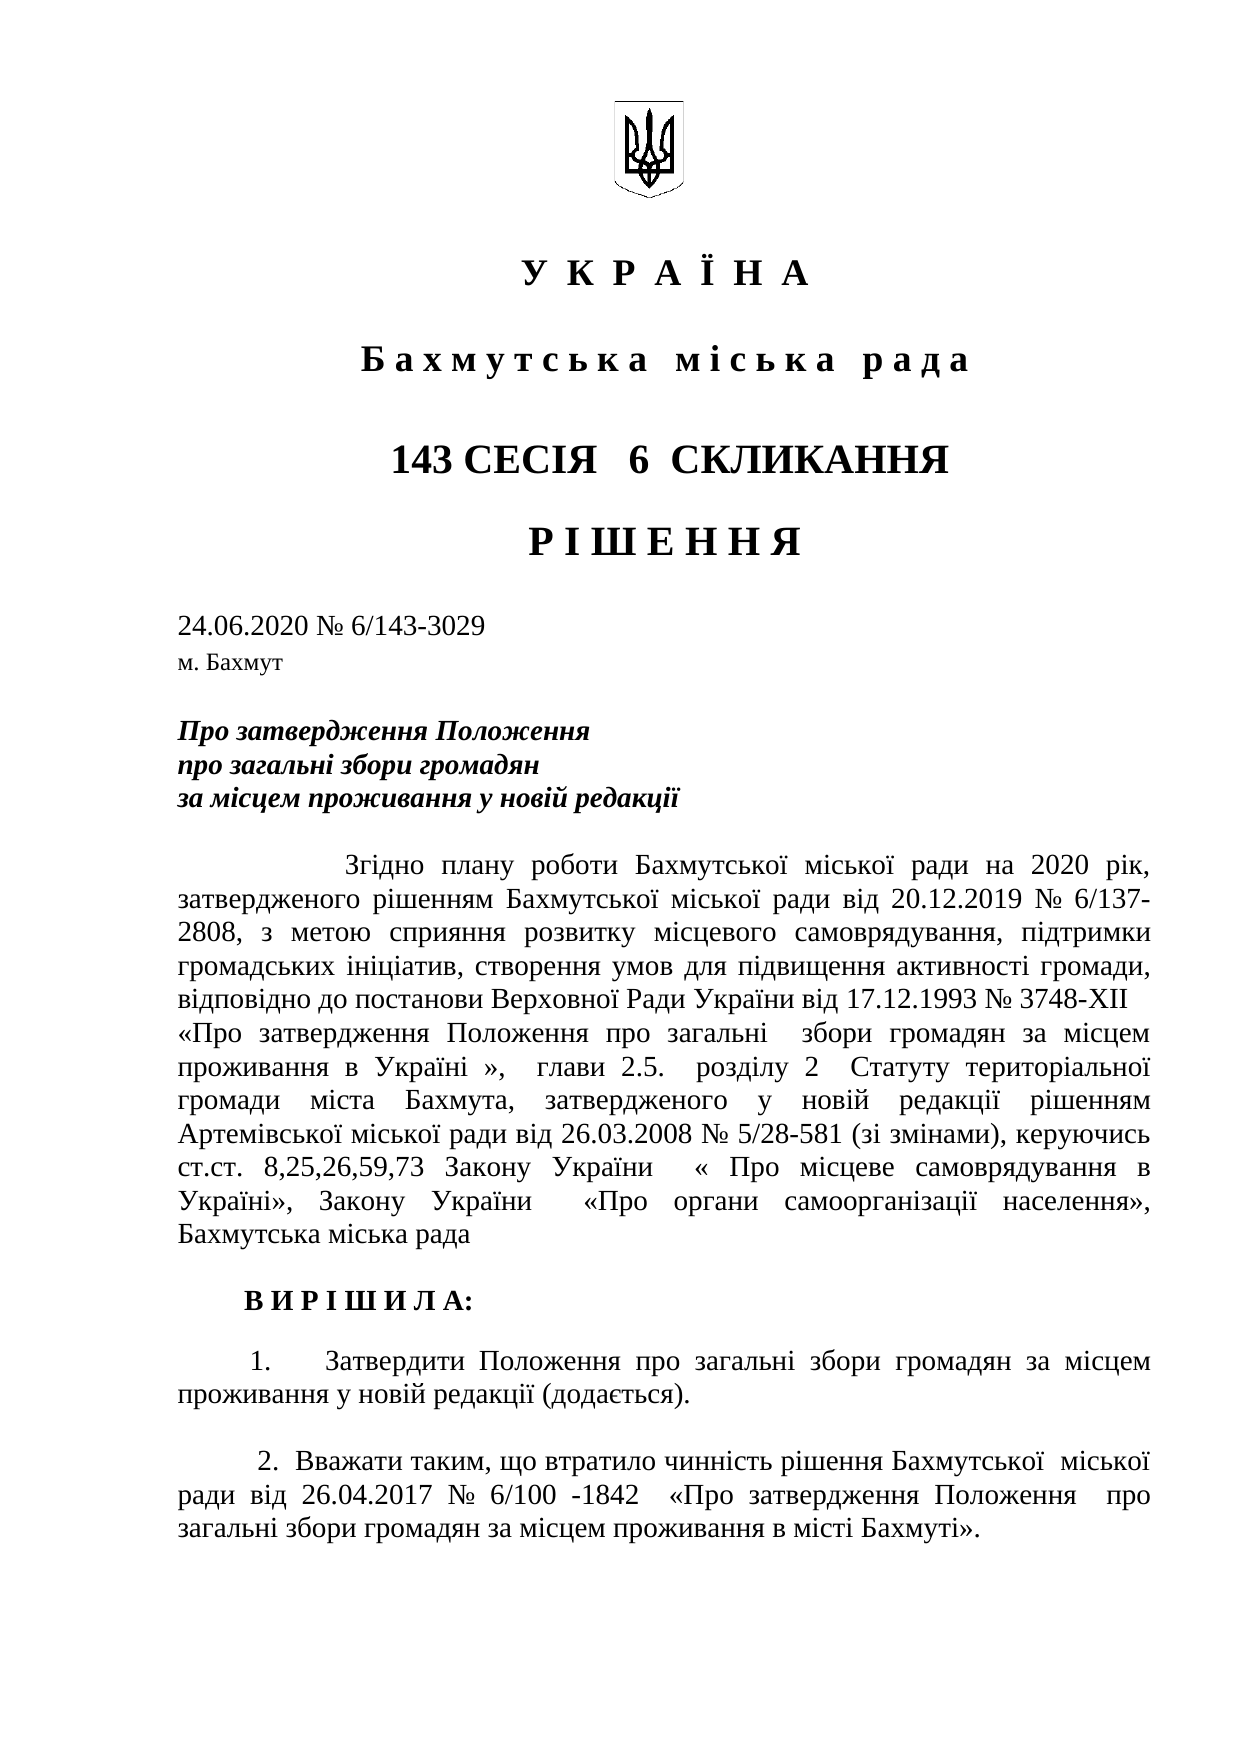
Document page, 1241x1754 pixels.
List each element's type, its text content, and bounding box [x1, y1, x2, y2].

text «Про затвердження Положення про загальні збори громадян за місцем проживання в Україні », глави 2.5. розділу 2 Статуту територіальної громади міста Бахмута, затвердженого у новій редакції рішенням Артемівської міської ради від 26.03.2008 № 5/28-581 (зі змінами), керуючись ст.ст. 8,25,26,59,73 Закону України « Про місцеве самоврядування в Україні», Закону України «Про органи самоорганізації населення», Бахмутська міська рада [177, 1015, 1152, 1250]
subtitle У К Р А Ї Н А [177, 250, 1152, 293]
text Про затвердження Положення про загальні збори громадян [177, 713, 1152, 780]
text 143 СЕСІЯ 6 СКЛИКАННЯ [177, 435, 1152, 483]
subtitle Б а х м у т с ь к а м і с ь к а р а д а [177, 336, 1152, 379]
list Затвердити Положення про загальні збори громадян за місцем проживання у новій редакції (додається). [177, 1343, 1152, 1410]
text В И Р І Ш И Л А: [177, 1283, 1152, 1317]
text за місцем проживання у новій редакції [177, 780, 1152, 814]
text м. Бахмут [177, 647, 1152, 676]
text Згідно плану роботи Бахмутської міської ради на 2020 рік, затвердженого рішенням Бахмутської міської ради від 20.12.2019 № 6/137-2808, з метою сприяння розвитку місцевого самоврядування, підтримки громадських ініціатив, створення умов для підвищення активності громади, відповідно до постанови Верховної Ради України від 17.12.1993 № 3748-XII [177, 847, 1152, 1015]
picture [614, 101, 684, 198]
subtitle Р І Ш Е Н Н Я [177, 516, 1152, 564]
text 24.06.2020 № 6/143-3029 [177, 608, 1152, 642]
text 2. Вважати таким, що втратило чинність рішення Бахмутської міської ради від 26.04.2017 № 6/100 -1842 «Про затвердження Положення про загальні збори громадян за місцем проживання в місті Бахмуті». [177, 1443, 1152, 1544]
